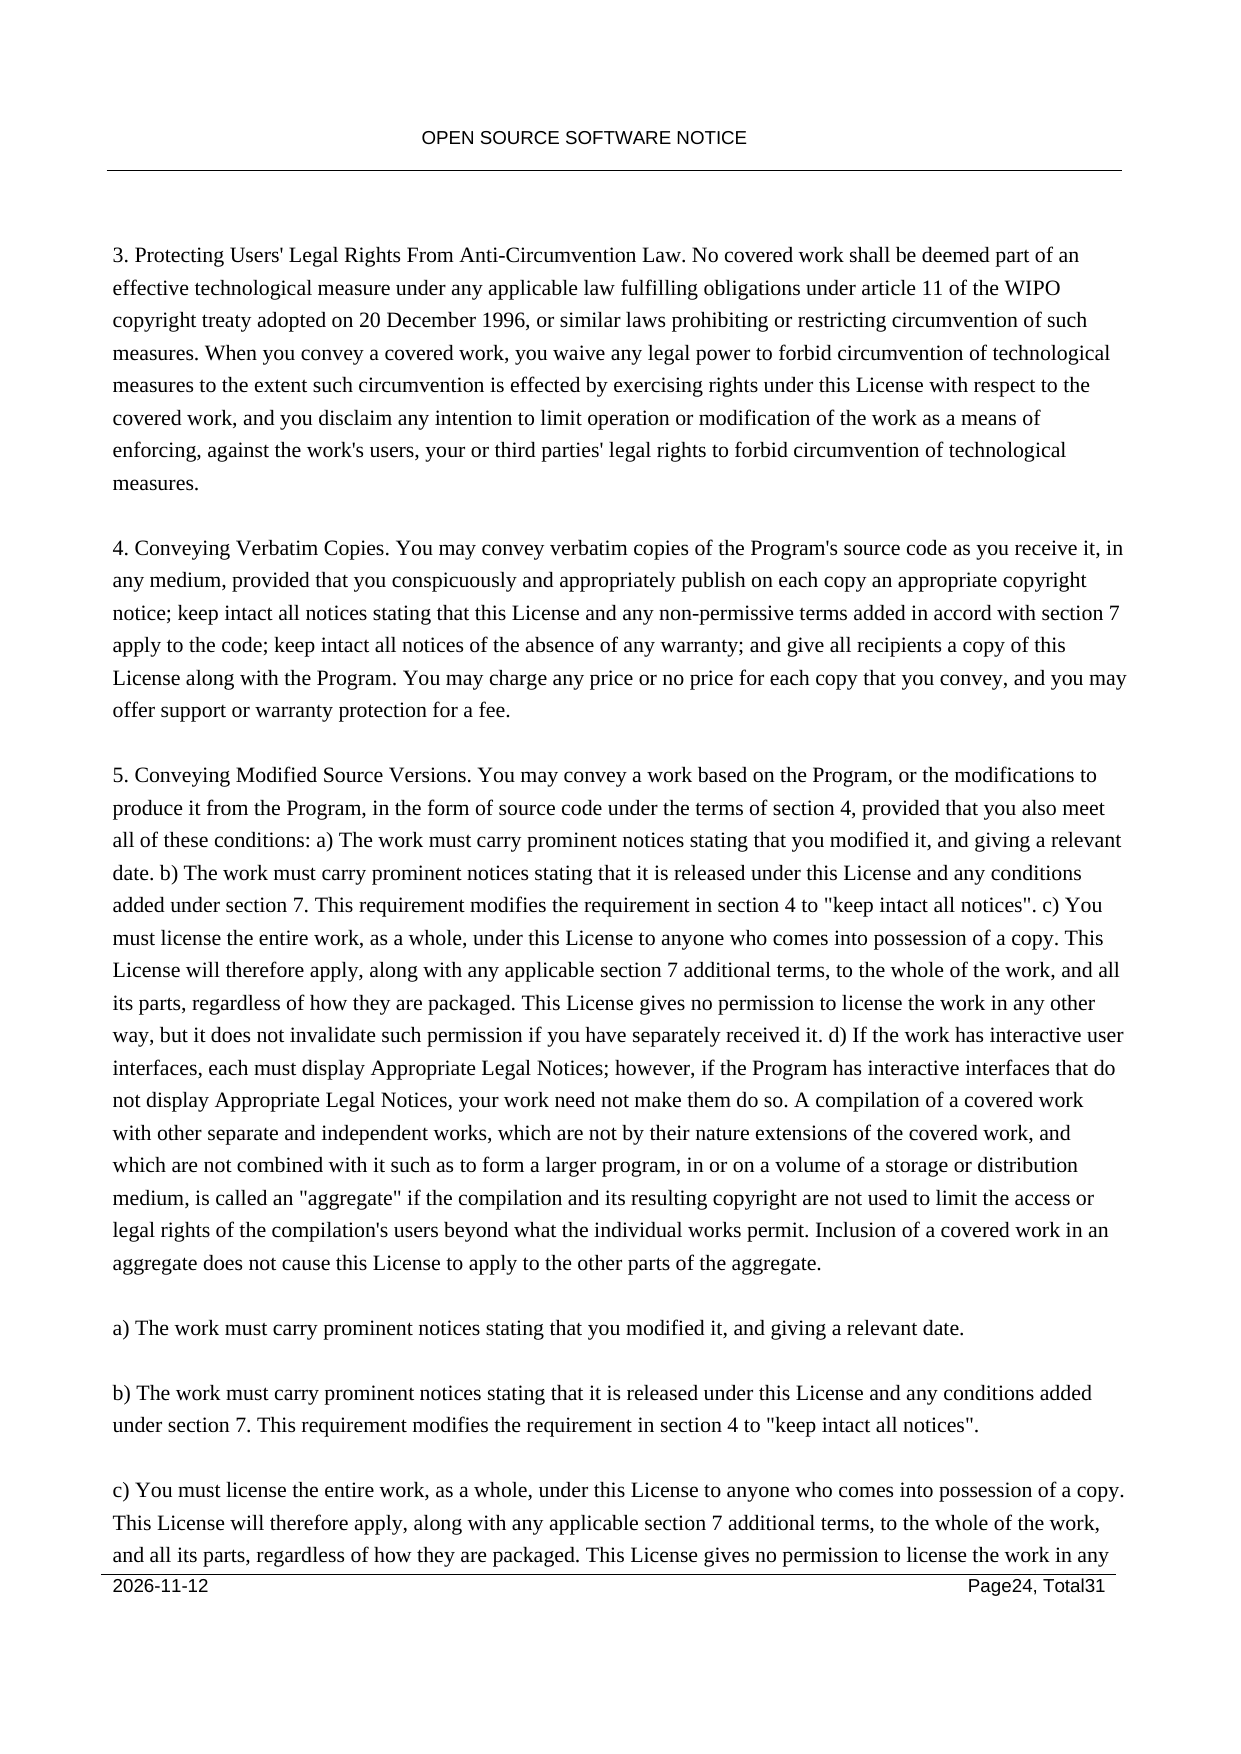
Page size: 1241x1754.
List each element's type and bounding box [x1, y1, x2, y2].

text [112, 206, 1128, 1571]
